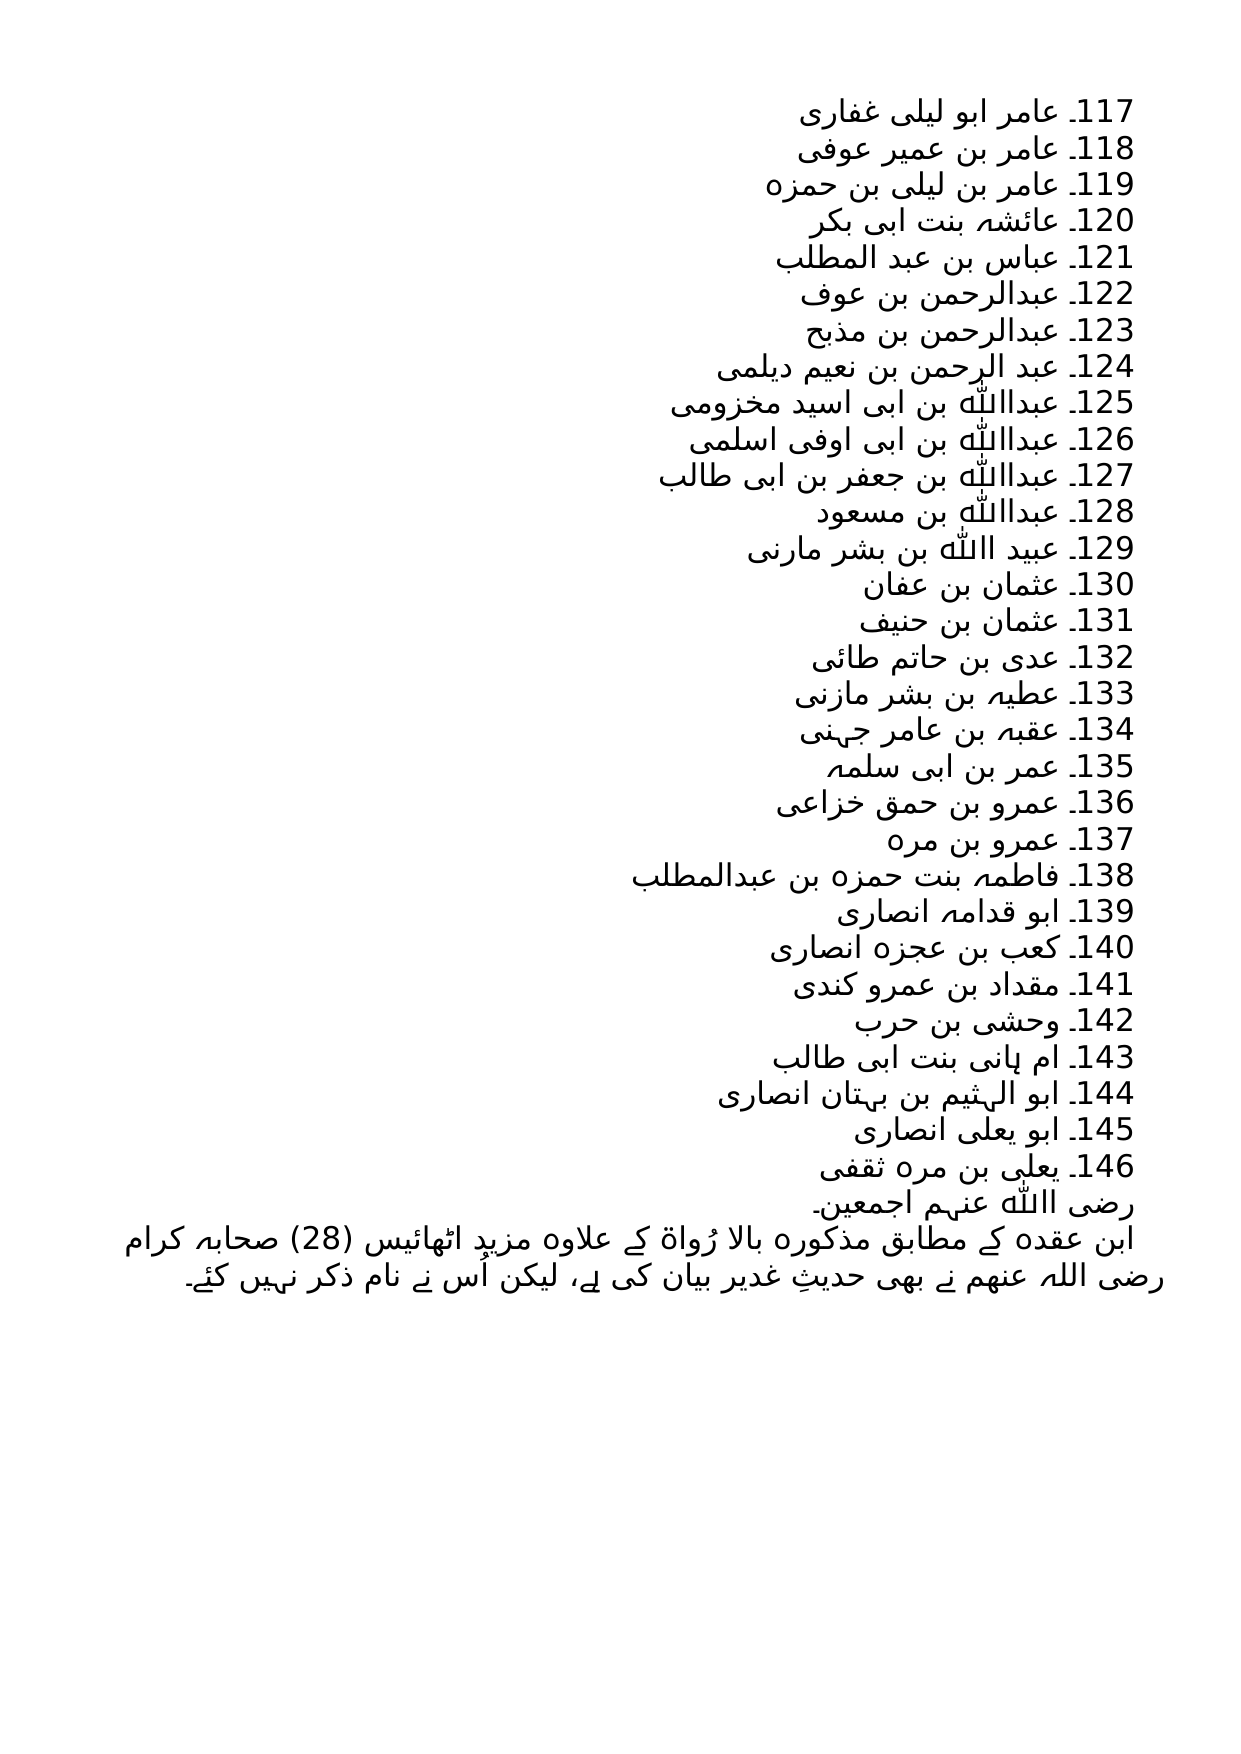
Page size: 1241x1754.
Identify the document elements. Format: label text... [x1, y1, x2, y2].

text 144۔ ابو الہثیم بن بہتان انصاری [75, 1075, 1165, 1112]
text 139۔ ابو قدامہ انصاری [75, 893, 1165, 930]
text 135۔ عمر بن ابی سلمہ [75, 748, 1165, 784]
text 117۔ عامر ابو لیلی غفاری [75, 94, 1165, 130]
text رضی اﷲ عنہم اجمعین۔ [75, 1184, 1165, 1221]
text ابن عقدہ کے مطابق مذکورہ بالا رُواۃ کے علاوہ مزید اٹھائیس (28) صحابہ کرام رضی اللہ عنھم نے بھی حدیثِ غدیر بیان کی ہے، لیکن اُس نے نام ذکر نہیں کئے۔ [75, 1221, 1165, 1293]
text 126۔ عبداﷲ بن ابی اوفی اسلمی [75, 421, 1165, 457]
text 125۔ عبداﷲ بن ابی اسید مخزومی [75, 384, 1165, 421]
text 131۔ عثمان بن حنیف [75, 603, 1165, 639]
text 124۔ عبد الرحمن بن نعیم دیلمی [75, 348, 1165, 384]
text 142۔ وحشی بن حرب [75, 1003, 1165, 1039]
text 133۔ عطیہ بن بشر مازنی [75, 675, 1165, 712]
text 141۔ مقداد بن عمرو کندی [75, 966, 1165, 1003]
text 145۔ ابو یعلی انصاری [75, 1112, 1165, 1148]
text 128۔ عبداﷲ بن مسعود [75, 494, 1165, 530]
text 121۔ عباس بن عبد المطلب [75, 239, 1165, 276]
text 122۔ عبدالرحمن بن عوف [75, 276, 1165, 312]
text 130۔ عثمان بن عفان [75, 566, 1165, 603]
text 118۔ عامر بن عمیر عوفی [75, 130, 1165, 166]
text 129۔ عبید اﷲ بن بشر مارنی [75, 530, 1165, 566]
text 119۔ عامر بن لیلی بن حمزہ [75, 166, 1165, 203]
text 136۔ عمرو بن حمق خزاعی [75, 784, 1165, 821]
text 120۔ عائشہ بنت ابی بکر [75, 203, 1165, 239]
text 127۔ عبداﷲ بن جعفر بن ابی طالب [75, 457, 1165, 494]
text 123۔ عبدالرحمن بن مذبح [75, 312, 1165, 348]
text 137۔ عمرو بن مرہ [75, 821, 1165, 857]
text 146۔ یعلی بن مرہ ثقفی [75, 1148, 1165, 1184]
text 140۔ کعب بن عجزہ انصاری [75, 930, 1165, 966]
text 143۔ ام ہانی بنت ابی طالب [75, 1039, 1165, 1075]
text 134۔ عقبہ بن عامر جہنی [75, 712, 1165, 748]
text 132۔ عدی بن حاتم طائی [75, 639, 1165, 675]
text 138۔ فاطمہ بنت حمزہ بن عبدالمطلب [75, 857, 1165, 893]
